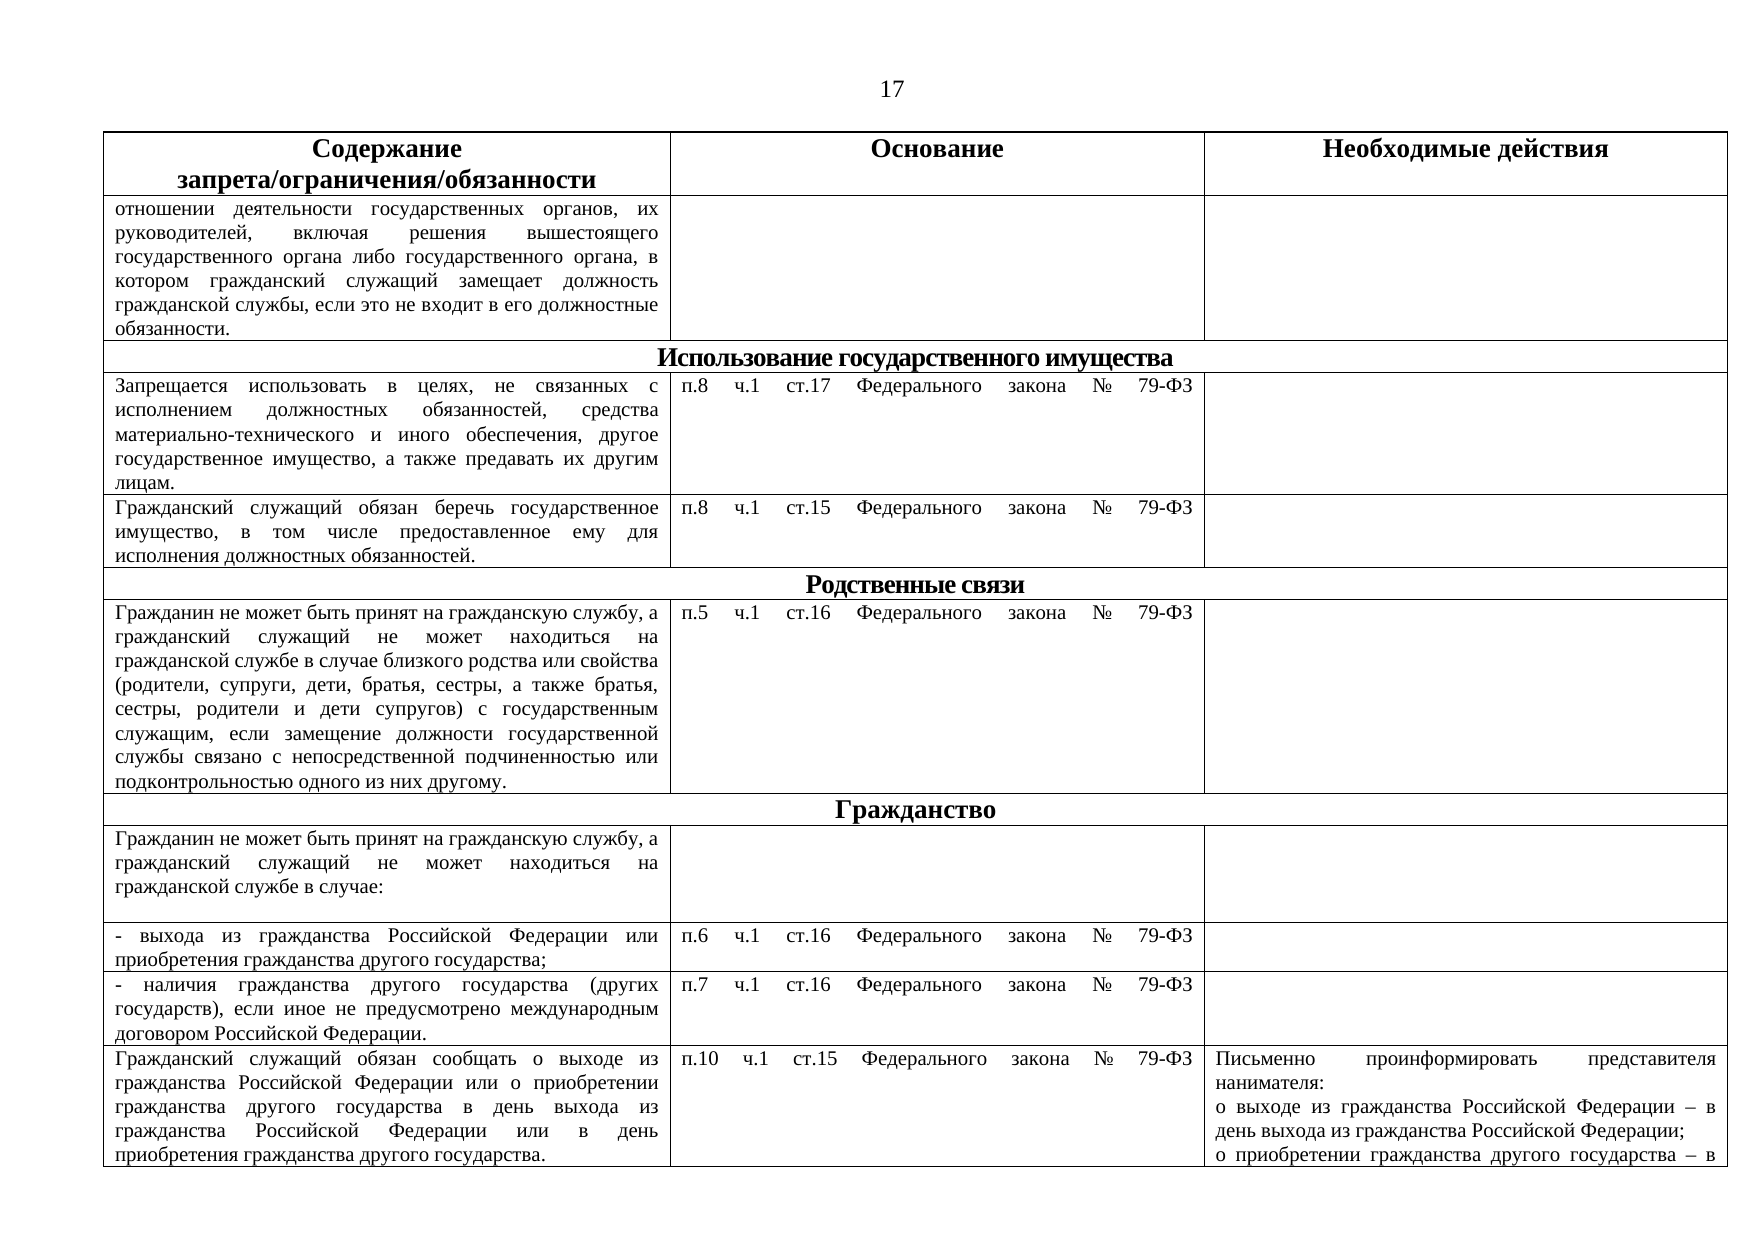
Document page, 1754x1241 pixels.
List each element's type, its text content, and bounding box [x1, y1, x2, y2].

table_header Содержание запрета/ограничения/обязанности [104, 133, 670, 195]
table_cell [1205, 826, 1727, 922]
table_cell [671, 1046, 1204, 1166]
table_cell Родственные связи [104, 568, 1727, 599]
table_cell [104, 196, 670, 340]
table_cell - наличия гражданства другого государства (других государств), если иное не предусмотрено международным договором Российской Федерации. [104, 972, 670, 1044]
table_cell п.8 ч.1 ст.15 Федерального закона № 79-ФЗ [671, 495, 1204, 567]
table_cell [1205, 495, 1727, 567]
table_cell п.5 ч.1 ст.16 Федерального закона № 79-ФЗ [671, 600, 1204, 793]
table_cell Гражданин не может быть принят на гражданскую службу, а гражданский служащий не может находиться на гражданской службе в случае: [104, 826, 670, 922]
table_cell [1205, 923, 1727, 971]
table_cell - выхода из гражданства Российской Федерации или приобретения гражданства другого государства; [104, 923, 670, 971]
table_cell п.7 ч.1 ст.16 Федерального закона № 79-ФЗ [671, 972, 1204, 1044]
table_header Основание [671, 133, 1204, 195]
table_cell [1205, 1046, 1727, 1166]
table_cell [1205, 600, 1727, 793]
table_cell [671, 826, 1204, 922]
table_cell Использование государственного имущества [104, 341, 1727, 372]
table_cell [1205, 373, 1727, 494]
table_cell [671, 196, 1204, 340]
table_cell Гражданство [104, 794, 1727, 825]
table_cell Гражданин не может быть принят на гражданскую службу, а гражданский служащий не может находиться на гражданской службе в случае близкого родства или свойства (родители, супруги, дети, братья, сестры, а также братья, сестры, родители и дети супругов) с государственным служащим, если замещение должности государственной службы связано с непосредственной подчиненностью или подконтрольностью одного из них другому. [104, 600, 670, 793]
table_cell п.8 ч.1 ст.17 Федерального закона № 79-ФЗ [671, 373, 1204, 494]
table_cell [104, 1046, 670, 1166]
table_cell п.6 ч.1 ст.16 Федерального закона № 79-ФЗ [671, 923, 1204, 971]
table_header Необходимые действия [1205, 133, 1727, 195]
table_cell Запрещается использовать в целях, не связанных с исполнением должностных обязанностей, средства материально-технического и иного обеспечения, другое государственное имущество, а также предавать их другим лицам. [104, 373, 670, 494]
table_cell Гражданский служащий обязан беречь государственное имущество, в том числе предоставленное ему для исполнения должностных обязанностей. [104, 495, 670, 567]
table_cell [1205, 972, 1727, 1044]
table_cell [1205, 196, 1727, 340]
